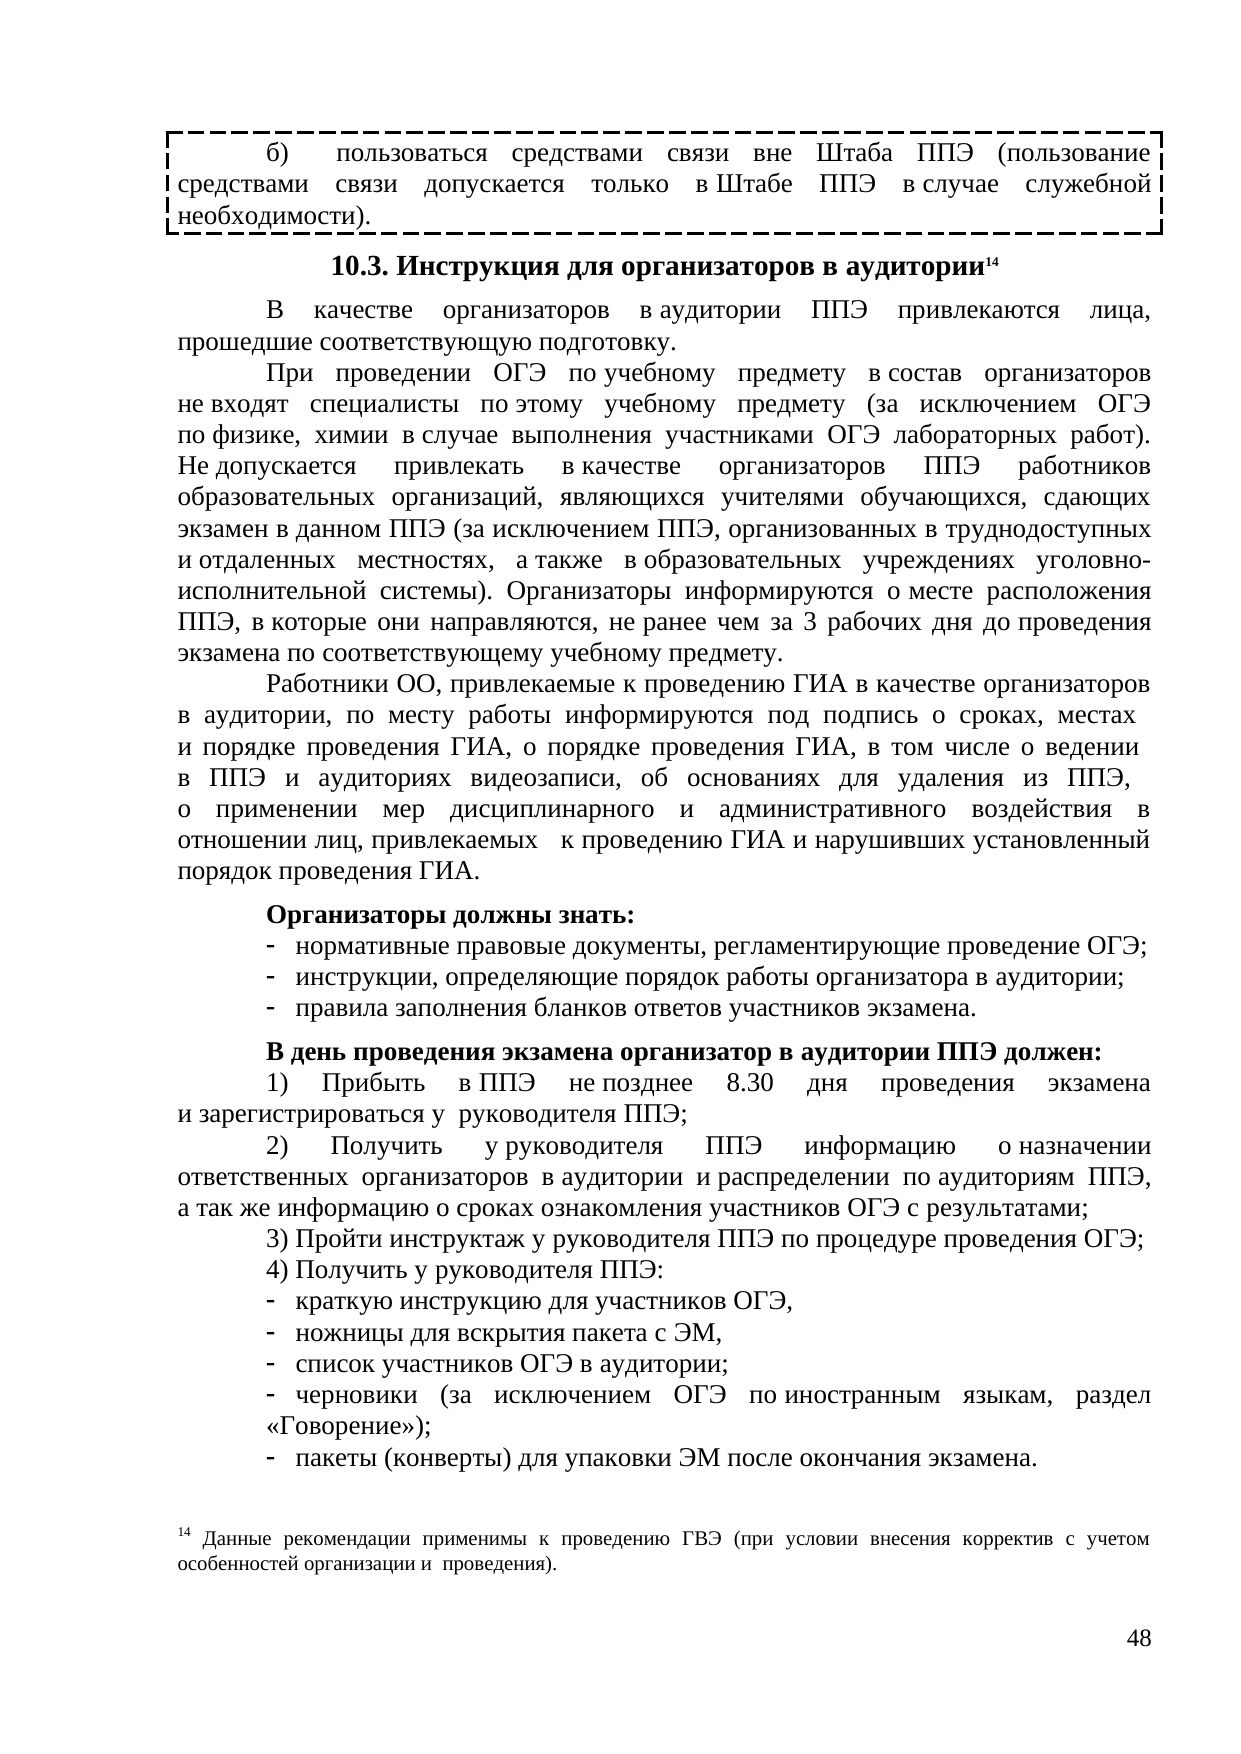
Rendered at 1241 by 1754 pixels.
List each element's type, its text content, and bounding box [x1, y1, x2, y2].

list черновики (за исключением ОГЭ по иностранным языкам, раздел «Говорение»); [266, 1378, 1152, 1441]
list инструкции, определяющие порядок работы организатора в аудитории; [177, 960, 1152, 992]
text 3) Пройти инструктаж у руководителя ППЭ по процедуре проведения ОГЭ; [177, 1222, 1152, 1253]
text 1) Прибыть в ППЭ не позднее 8.30 дня проведения экзамена и зарегистрироваться у руководителя ППЭ; [177, 1066, 1152, 1129]
text Организаторы должны знать: [177, 898, 1152, 929]
list нормативные правовые документы, регламентирующие проведение ОГЭ; [177, 929, 1152, 960]
text Работники ОО, привлекаемые к проведению ГИА в качестве организаторов в аудитории, по месту работы информируются под подпись о сроках, местах и порядке проведения ГИА, о порядке проведения ГИА, в том числе о ведении в ППЭ и аудиториях видеозаписи, об основаниях для удаления из ППЭ, о применении мер дисциплинарного и административного воздействия в отношении лиц, привлекаемых к проведению ГИА и нарушивших установленный порядок проведения ГИА. [177, 667, 1152, 885]
list ножницы для вскрытия пакета с ЭМ, [266, 1316, 1152, 1347]
text б) пользоваться средствами связи вне Штаба ППЭ (пользование средствами связи допускается только в Штабе ППЭ в случае служебной необходимости). [166, 131, 1163, 235]
text 4) Получить у руководителя ППЭ: [177, 1253, 1152, 1284]
text В день проведения экзамена организатор в аудитории ППЭ должен: [177, 1035, 1152, 1066]
list краткую инструкцию для участников ОГЭ, [266, 1284, 1152, 1316]
list правила заполнения бланков ответов участников экзамена. [177, 992, 1152, 1023]
text В качестве организаторов в аудитории ППЭ привлекаются лица, прошедшие соответствующую подготовку. [177, 294, 1152, 356]
list пакеты (конверты) для упаковки ЭМ после окончания экзамена. [266, 1441, 1152, 1472]
text При проведении ОГЭ по учебному предмету в состав организаторов не входят специалисты по этому учебному предмету (за исключением ОГЭ по физике, химии в случае выполнения участниками ОГЭ лабораторных работ). Не допускается привлекать в качестве организаторов ППЭ работников образовательных организаций, являющихся учителями обучающихся, сдающих экзамен в данном ППЭ (за исключением ППЭ, организованных в труднодоступных и отдаленных местностях, а также в образовательных учреждениях уголовно-исполнительной системы). Организаторы информируются о месте расположения ППЭ, в которые они направляются, не ранее чем за 3 рабочих дня до проведения экзамена по соответствующему учебному предмету. [177, 356, 1152, 667]
text 2) Получить у руководителя ППЭ информацию о назначении ответственных организаторов в аудитории и распределении по аудиториям ППЭ, а так же информацию о сроках ознакомления участников ОГЭ с результатами; [177, 1129, 1152, 1222]
list список участников ОГЭ в аудитории; [266, 1347, 1152, 1378]
subtitle 10.3. Инструкция для организаторов в аудитории [177, 248, 1152, 281]
